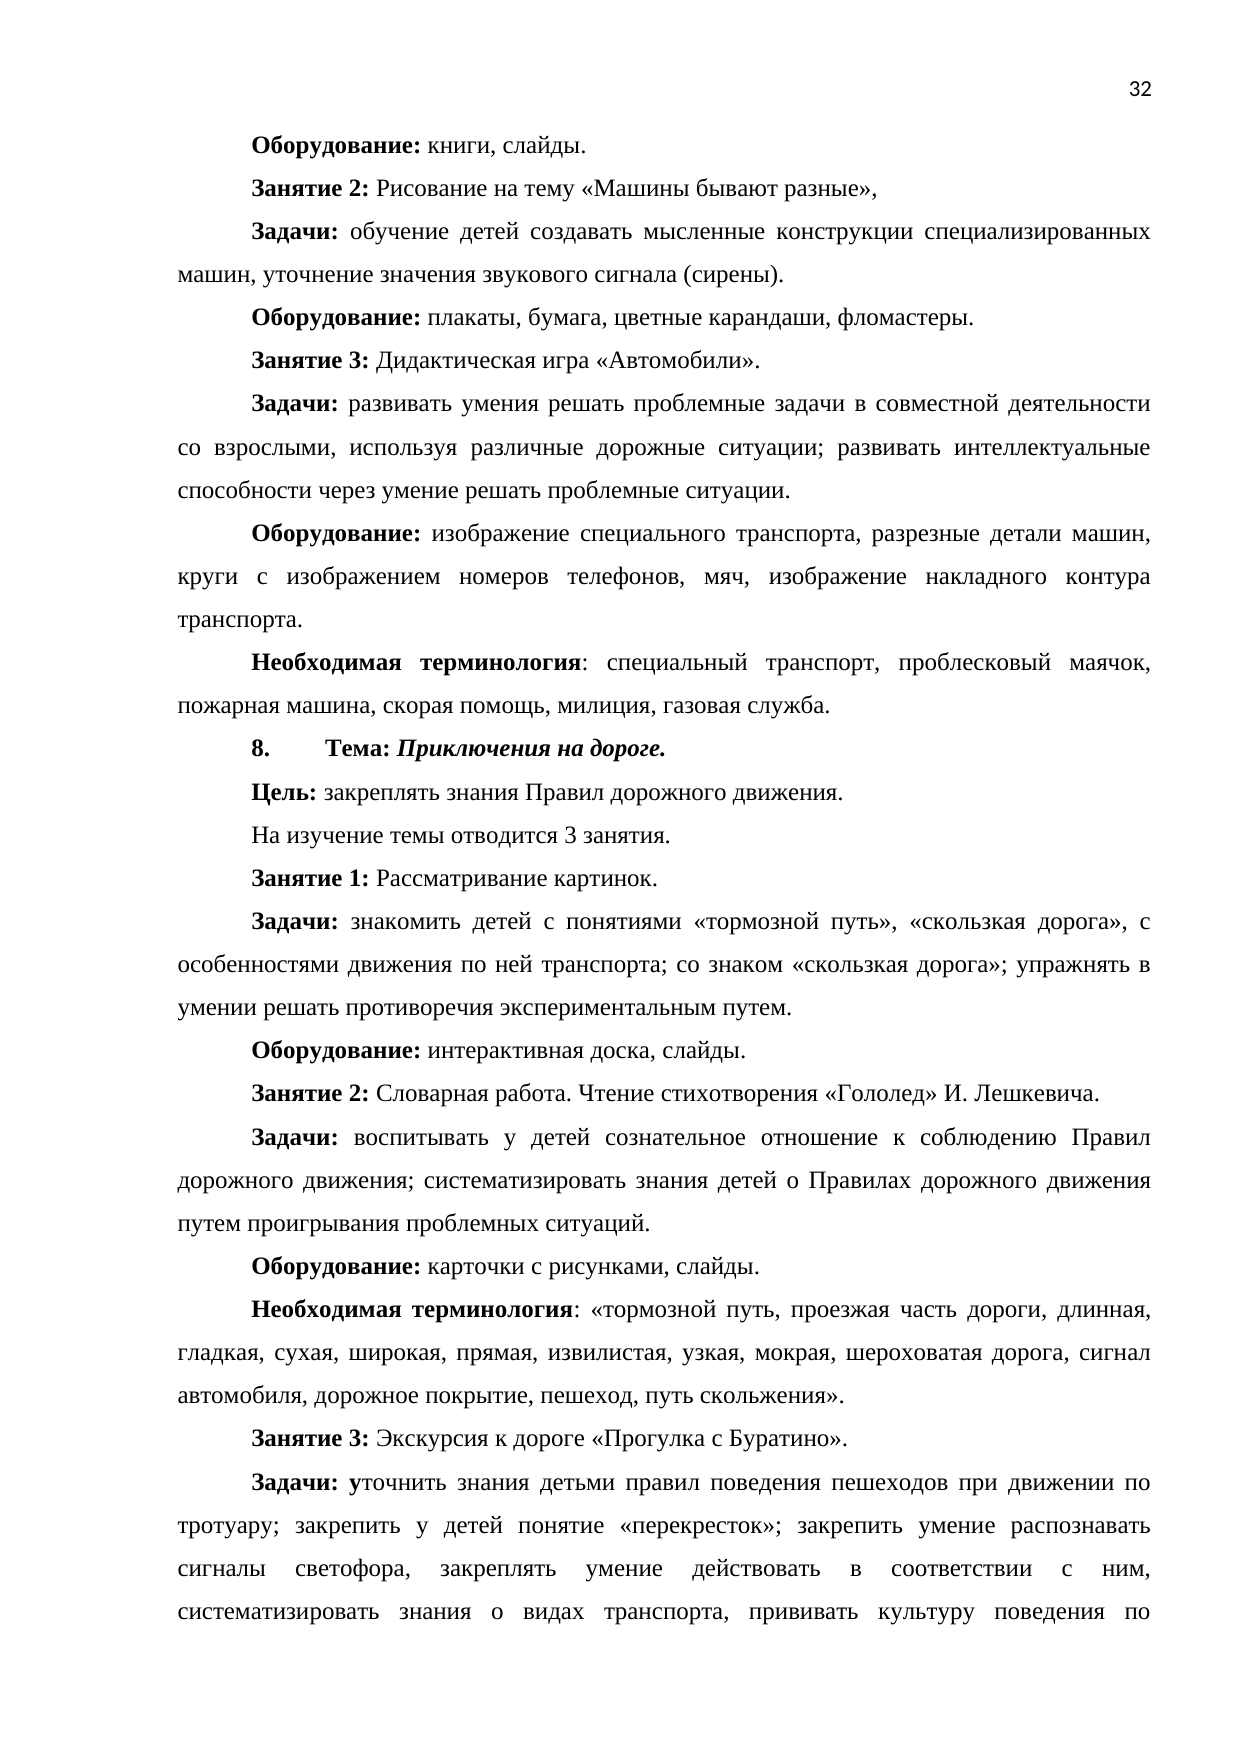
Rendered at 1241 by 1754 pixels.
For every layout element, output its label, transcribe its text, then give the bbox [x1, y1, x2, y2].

text Необходимая терминология: «тормозной путь, проезжая часть дороги, длинная, гладкая, сухая, широкая, прямая, извилистая, узкая, мокрая, шероховатая дорога, сигнал автомобиля, дорожное покрытие, пешеход, путь скольжения». [177, 1294, 1152, 1409]
text Задачи: воспитывать у детей сознательное отношение к соблюдению Правил дорожного движения; систематизировать знания детей о Правилах дорожного движения путем проигрывания проблемных ситуаций. [177, 1122, 1152, 1237]
text На изучение темы отводится 3 занятия. [177, 820, 1152, 848]
text Занятие 3: Экскурсия к дороге «Прогулка с Буратино». [177, 1423, 1152, 1452]
text Оборудование: изображение специального транспорта, разрезные детали машин, круги с изображением номеров телефонов, мяч, изображение накладного контура транспорта. [177, 518, 1152, 633]
text Занятие 2: Словарная работа. Чтение стихотворения «Гололед» И. Лешкевича. [177, 1078, 1152, 1107]
text Занятие 1: Рассматривание картинок. [177, 863, 1152, 892]
text Цель: закреплять знания Правил дорожного движения. [177, 777, 1152, 805]
list Тема: Приключения на дороге. [177, 733, 1152, 762]
text Занятие 2: Рисование на тему «Машины бывают разные», [177, 173, 1152, 202]
text Оборудование: книги, слайды. [177, 130, 1152, 158]
text Задачи: знакомить детей с понятиями «тормозной путь», «скользкая дорога», с особенностями движения по ней транспорта; со знаком «скользкая дорога»; упражнять в умении решать противоречия экспериментальным путем. [177, 906, 1152, 1021]
text Оборудование: карточки с рисунками, слайды. [177, 1251, 1152, 1280]
text Необходимая терминология: специальный транспорт, проблесковый маячок, пожарная машина, скорая помощь, милиция, газовая служба. [177, 647, 1152, 719]
text Задачи: обучение детей создавать мысленные конструкции специализированных машин, уточнение значения звукового сигнала (сирены). [177, 216, 1152, 288]
text Оборудование: интерактивная доска, слайды. [177, 1035, 1152, 1064]
text Задачи: развивать умения решать проблемные задачи в совместной деятельности со взрослыми, используя различные дорожные ситуации; развивать интеллектуальные способности через умение решать проблемные ситуации. [177, 388, 1152, 503]
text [177, 1467, 1152, 1625]
text Занятие 3: Дидактическая игра «Автомобили». [177, 345, 1152, 374]
text Оборудование: плакаты, бумага, цветные карандаши, фломастеры. [177, 302, 1152, 331]
